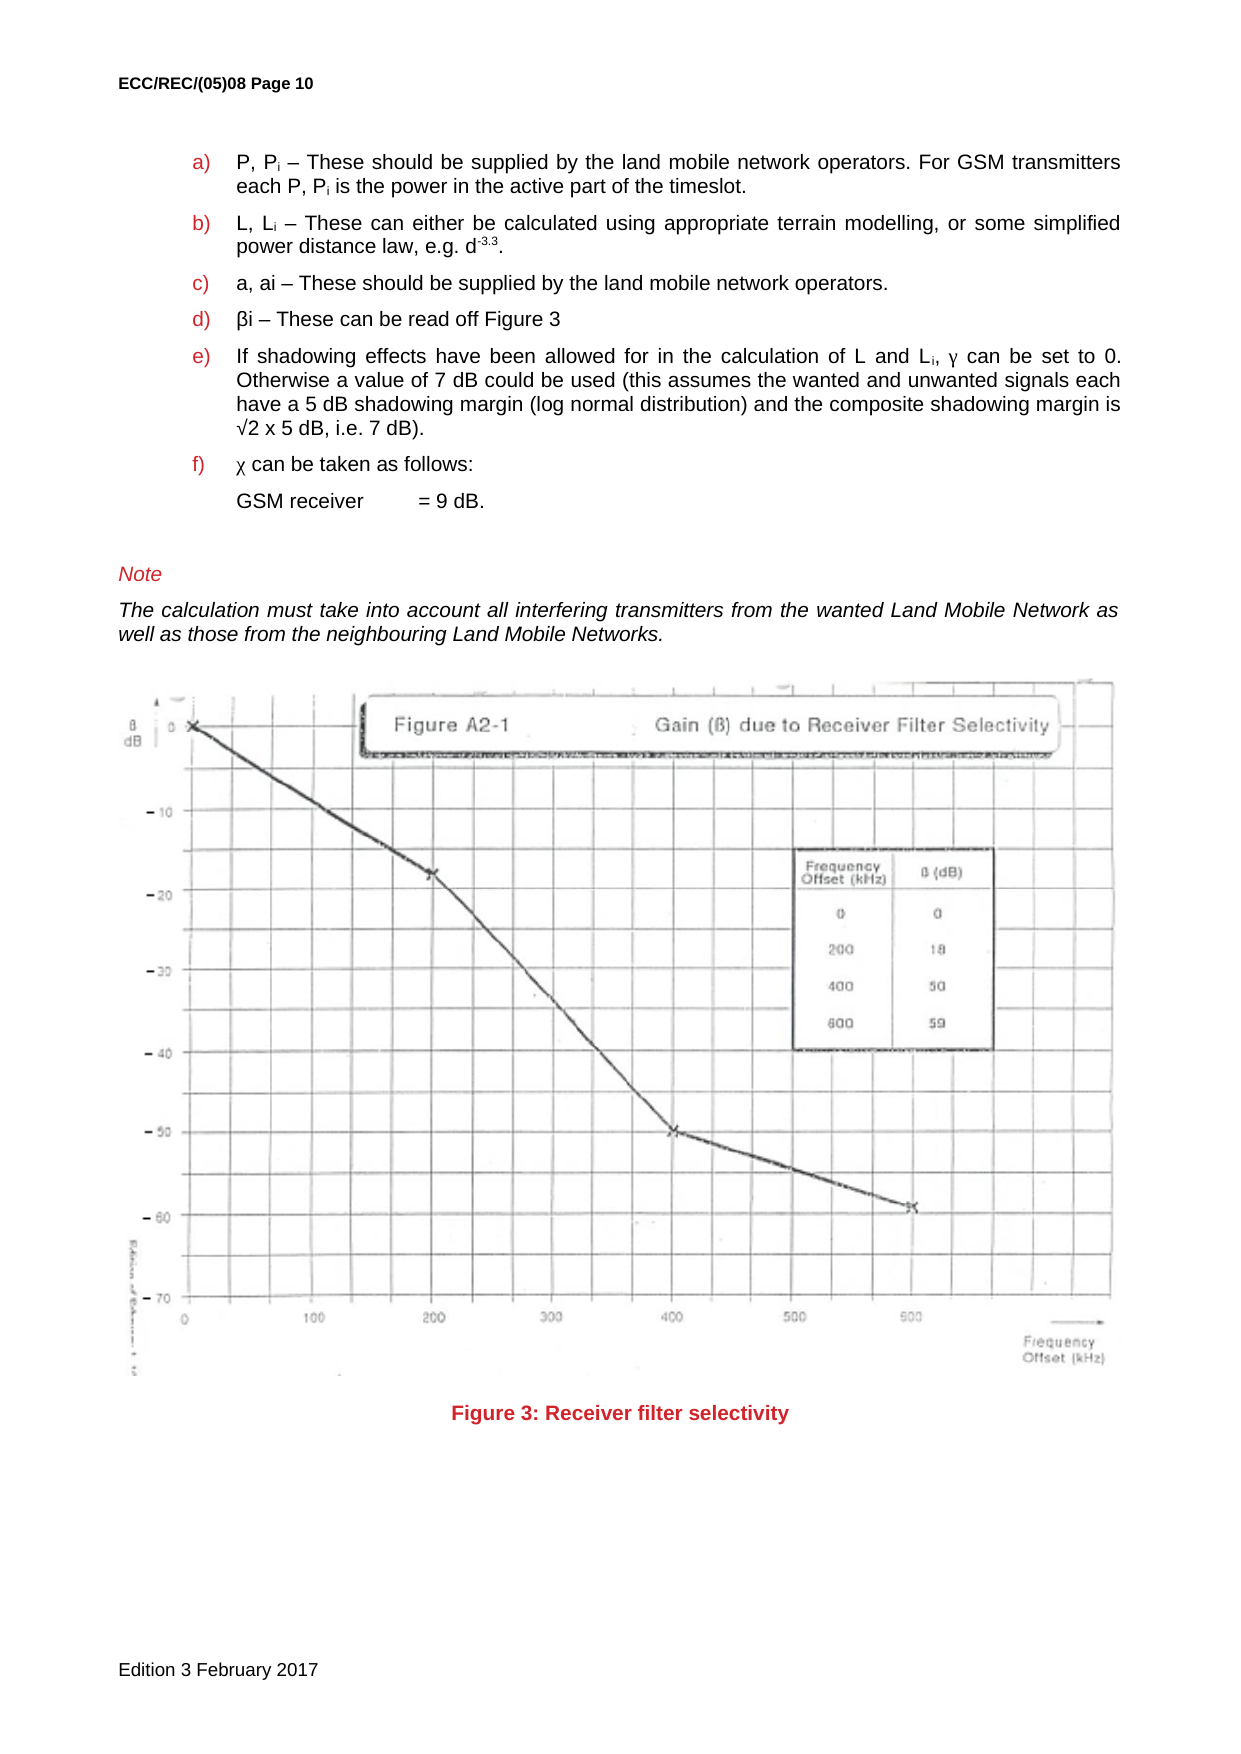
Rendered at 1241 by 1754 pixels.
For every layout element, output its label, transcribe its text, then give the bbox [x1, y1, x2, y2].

picture [119, 660, 1136, 1376]
text Note [118, 562, 1122, 586]
title Receiver filter selectivity [118, 1401, 1122, 1425]
list P, Pi – These should be supplied by the land mobile network operators. For GSM transmitters each P, Pi is the power in the active part of the timeslot. [192, 150, 1122, 198]
list βi – These can be read off Figure 3 [192, 307, 1122, 331]
list a, ai – These should be supplied by the land mobile network operators. [192, 271, 1122, 295]
list L, Li – These can either be calculated using appropriate terrain modelling, or some simplified power distance law, e.g. d-3.3. [192, 210, 1122, 258]
list If shadowing effects have been allowed for in the calculation of L and Li, γ can be set to 0. Otherwise a value of 7 dB could be used (this assumes the wanted and unwanted signals each have a 5 dB shadowing margin (log normal distribution) and the composite shadowing margin is √2 x 5 dB, i.e. 7 dB). [192, 344, 1122, 440]
list The calculation must take into account all interfering transmitters from the wanted Land Mobile Network as well as those from the neighbouring Land Mobile Networks. [118, 598, 1122, 646]
list χ can be taken as follows: [192, 452, 1122, 476]
list GSM receiver = 9 dB. [236, 489, 1122, 513]
